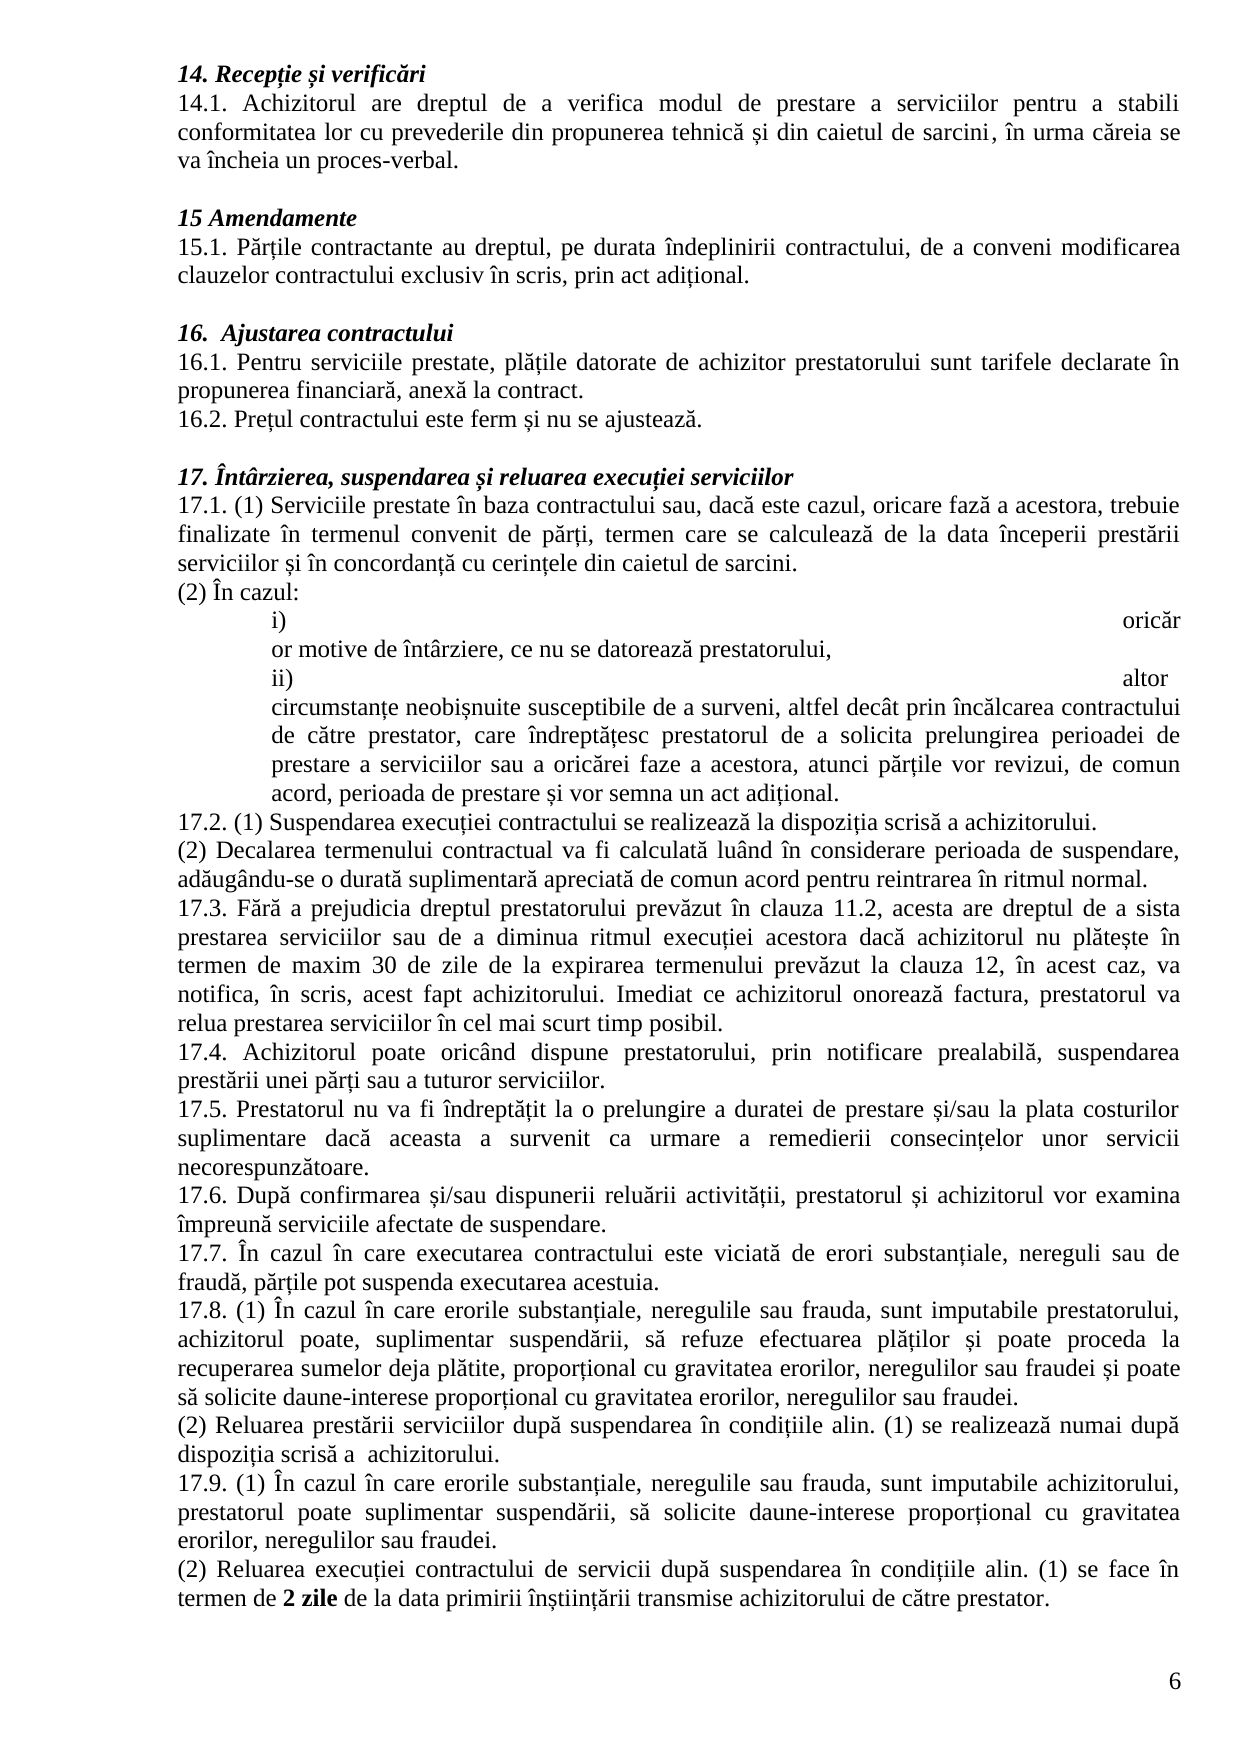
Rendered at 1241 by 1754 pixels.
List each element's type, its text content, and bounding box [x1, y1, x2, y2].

text 17.7. În cazul în care executarea contractului este viciată de erori substanțiale, nereguli sau de fraudă, părțile pot suspenda executarea acestuia. [177, 1238, 1181, 1295]
text 16.1. Pentru serviciile prestate, plățile datorate de achizitor prestatorului sunt tarifele declarate în propunerea financiară, anexă la contract. [177, 347, 1181, 404]
text 17.8. (1) În cazul în care erorile substanțiale, neregulile sau frauda, sunt imputabile prestatorului, achizitorul poate, suplimentar suspendării, să refuze efectuarea plăților și poate proceda la recuperarea sumelor deja plătite, proporțional cu gravitatea erorilor, neregulilor sau fraudei și poate să solicite daune-interese proporțional cu gravitatea erorilor, neregulilor sau fraudei. [177, 1295, 1181, 1410]
list oricăror motive de întârziere, ce nu se datorează prestatorului, [271, 605, 1181, 663]
text 17.3. Fără a prejudicia dreptul prestatorului prevăzut în clauza 11.2, acesta are dreptul de a sista prestarea serviciilor sau de a diminua ritmul execuției acestora dacă achizitorul nu plătește în termen de maxim 30 de zile de la expirarea termenului prevăzut la clauza 12, în acest caz, va notifica, în scris, acest fapt achizitorului. Imediat ce achizitorul onorează factura, prestatorul va relua prestarea serviciilor în cel mai scurt timp posibil. [177, 893, 1181, 1037]
text 17.5. Prestatorul nu va fi îndreptățit la o prelungire a duratei de prestare și/sau la plata costurilor suplimentare dacă aceasta a survenit ca urmare a remedierii consecințelor unor servicii necorespunzătoare. [177, 1094, 1181, 1180]
text (2) Decalarea termenului contractual va fi calculată luând în considerare perioada de suspendare, adăugându-se o durată suplimentară apreciată de comun acord pentru reintrarea în ritmul normal. [177, 835, 1181, 893]
text 17.6. După confirmarea și/sau dispunerii reluării activității, prestatorul și achizitorul vor examina împreună serviciile afectate de suspendare. [177, 1180, 1181, 1238]
text (2) Reluarea prestării serviciilor după suspendarea în condițiile alin. (1) se realizează numai după dispoziția scrisă a achizitorului. [177, 1410, 1181, 1468]
text 14. Recepție și verificări [177, 59, 1181, 88]
text 17.2. (1) Suspendarea execuției contractului se realizează la dispoziția scrisă a achizitorului. [177, 807, 1181, 835]
text 17.9. (1) În cazul în care erorile substanțiale, neregulile sau frauda, sunt imputabile achizitorului, prestatorul poate suplimentar suspendării, să solicite daune-interese proporțional cu gravitatea erorilor, neregulilor sau fraudei. [177, 1468, 1181, 1554]
text 17.1. (1) Serviciile prestate în baza contractului sau, dacă este cazul, oricare fază a acestora, trebuie finalizate în termenul convenit de părți, termen care se calculează de la data începerii prestării serviciilor și în concordanță cu cerințele din caietul de sarcini. [177, 490, 1181, 577]
text 16. Ajustarea contractului [177, 318, 1181, 347]
text (2) În cazul: [177, 577, 1181, 605]
text (2) Reluarea execuției contractului de servicii după suspendarea în condițiile alin. (1) se face în termen de 2 zile de la data primirii înștiințării transmise achizitorului de către prestator. [177, 1554, 1181, 1612]
text 17.4. Achizitorul poate oricând dispune prestatorului, prin notificare prealabilă, suspendarea prestării unei părți sau a tuturor serviciilor. [177, 1037, 1181, 1094]
text 15.1. Părțile contractante au dreptul, pe durata îndeplinirii contractului, de a conveni modificarea clauzelor contractului exclusiv în scris, prin act adițional. [177, 232, 1181, 289]
text 17. Întârzierea, suspendarea și reluarea execuției serviciilor [177, 462, 1181, 490]
list altor circumstanțe neobișnuite susceptibile de a surveni, altfel decât prin încălcarea contractului de către prestator, care îndreptățesc prestatorul de a solicita prelungirea perioadei de prestare a serviciilor sau a oricărei faze a acestora, atunci părțile vor revizui, de comun acord, perioada de prestare și vor semna un act adițional. [271, 663, 1181, 807]
text 16.2. Prețul contractului este ferm și nu se ajustează. [177, 404, 1181, 433]
text 14.1. Achizitorul are dreptul de a verifica modul de prestare a serviciilor pentru a stabili conformitatea lor cu prevederile din propunerea tehnică și din caietul de sarcini, în urma căreia se va încheia un proces-verbal. [177, 88, 1181, 174]
text 15 Amendamente [177, 203, 1181, 232]
